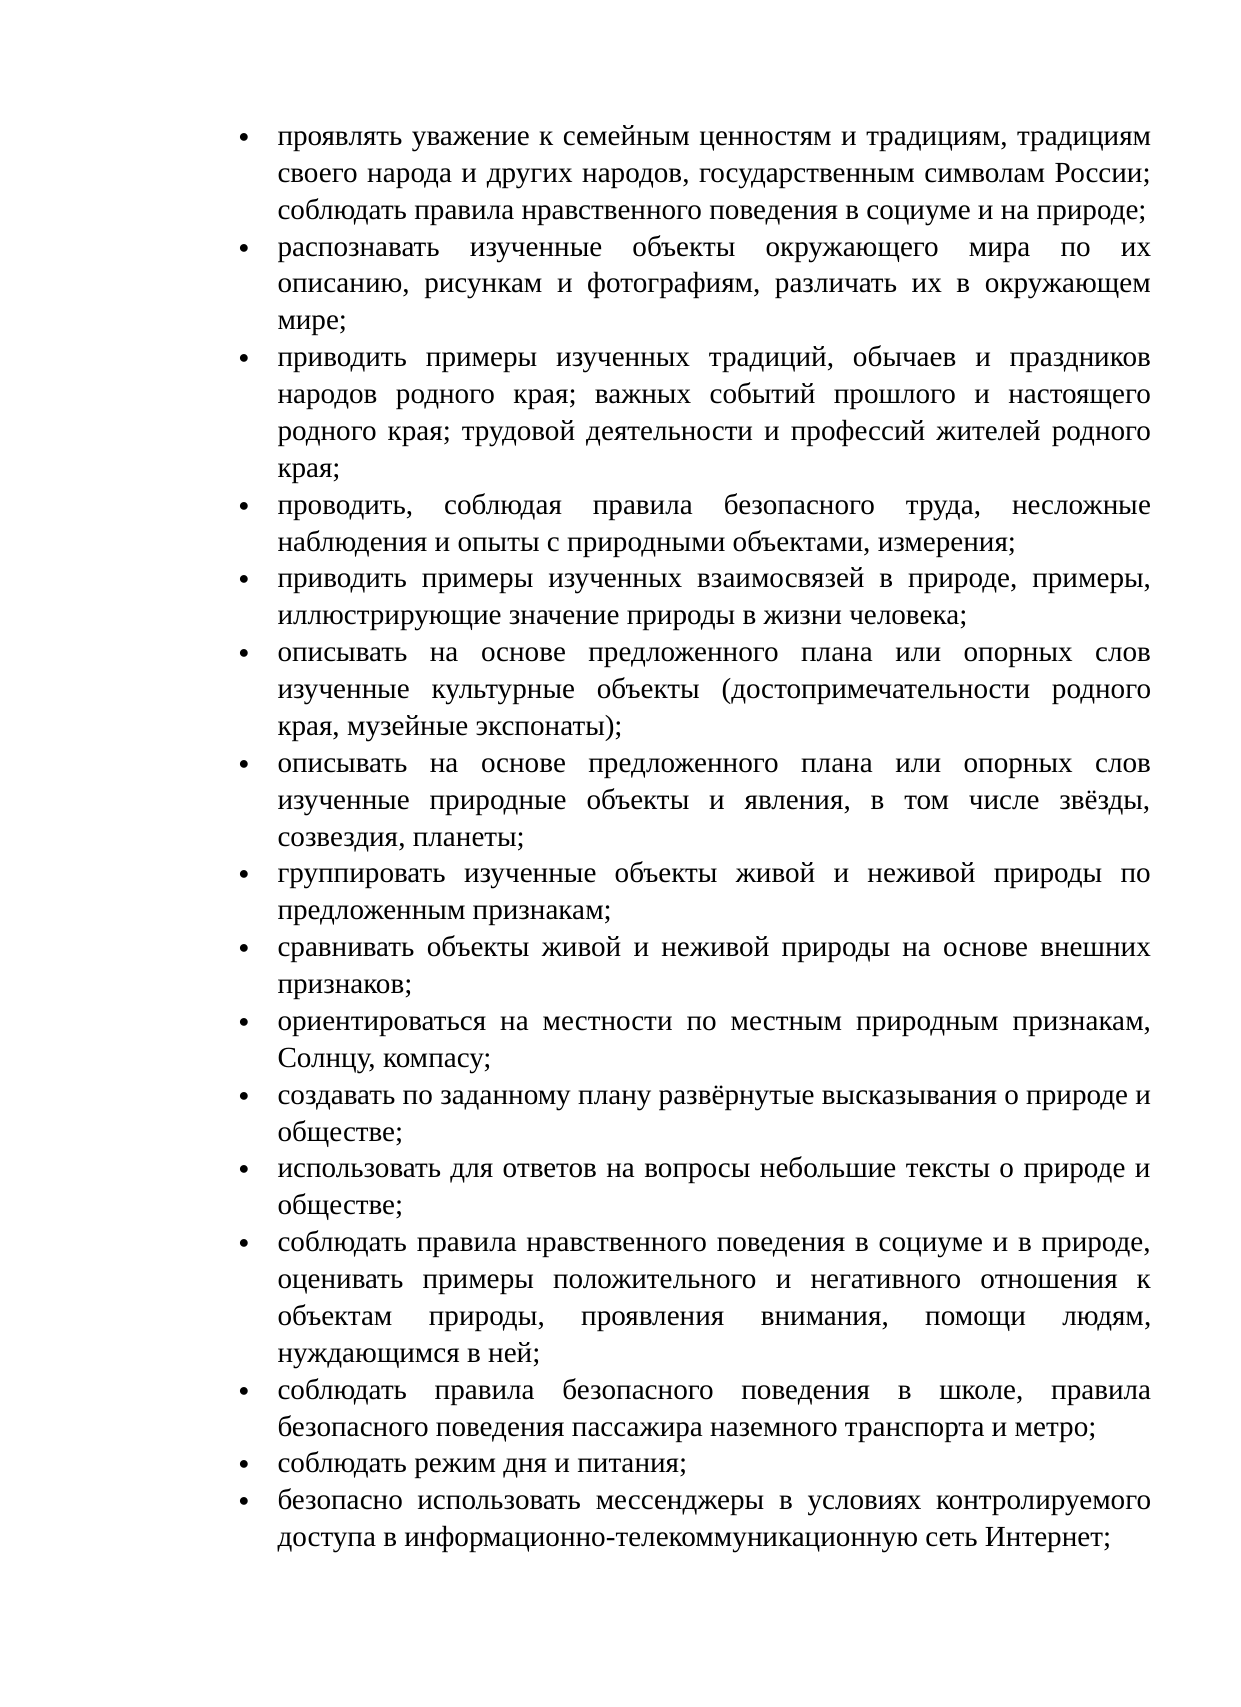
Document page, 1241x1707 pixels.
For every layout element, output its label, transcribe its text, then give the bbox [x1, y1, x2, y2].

list проводить, соблюдая правила безопасного труда, несложные наблюдения и опыты с природными объектами, измерения; [240, 487, 1152, 557]
list приводить примеры изученных взаимосвязей в природе, примеры, иллюстрирующие значение природы в жизни человека; [240, 561, 1152, 631]
list описывать на основе предложенного плана или опорных слов изученные природные объекты и явления, в том числе звёзды, созвездия, планеты; [240, 745, 1152, 852]
list использовать для ответов на вопросы небольшие тексты о природе и обществе; [240, 1151, 1152, 1221]
list сравнивать объекты живой и неживой природы на основе внешних признаков; [240, 929, 1152, 1000]
list соблюдать правила нравственного поведения в социуме и в природе, оценивать примеры положительного и негативного отношения к объектам природы, проявления внимания, помощи людям, нуждающимся в ней; [240, 1224, 1152, 1368]
list безопасно использовать мессенджеры в условиях контролируемого доступа в информационно-телекоммуникационную сеть Интернет; [240, 1482, 1152, 1553]
list соблюдать режим дня и питания; [240, 1446, 1152, 1479]
list приводить примеры изученных традиций, обычаев и праздников народов родного края; важных событий прошлого и настоящего родного края; трудовой деятельности и профессий жителей родного края; [240, 339, 1152, 483]
list распознавать изученные объекты окружающего мира по их описанию, рисункам и фотографиям, различать их в окружающем мире; [240, 229, 1152, 336]
list проявлять уважение к семейным ценностям и традициям, традициям своего народа и других народов, государственным символам России; соблюдать правила нравственного поведения в социуме и на природе; [240, 118, 1152, 225]
list создавать по заданному плану развёрнутые высказывания о природе и обществе; [240, 1077, 1152, 1147]
list ориентироваться на местности по местным природным признакам, Солнцу, компасу; [240, 1003, 1152, 1073]
list соблюдать правила безопасного поведения в школе, правила безопасного поведения пассажира наземного транспорта и метро; [240, 1372, 1152, 1442]
list группировать изученные объекты живой и неживой природы по предложенным признакам; [240, 856, 1152, 926]
list описывать на основе предложенного плана или опорных слов изученные культурные объекты (достопримечательности родного края, музейные экспонаты); [240, 634, 1152, 742]
